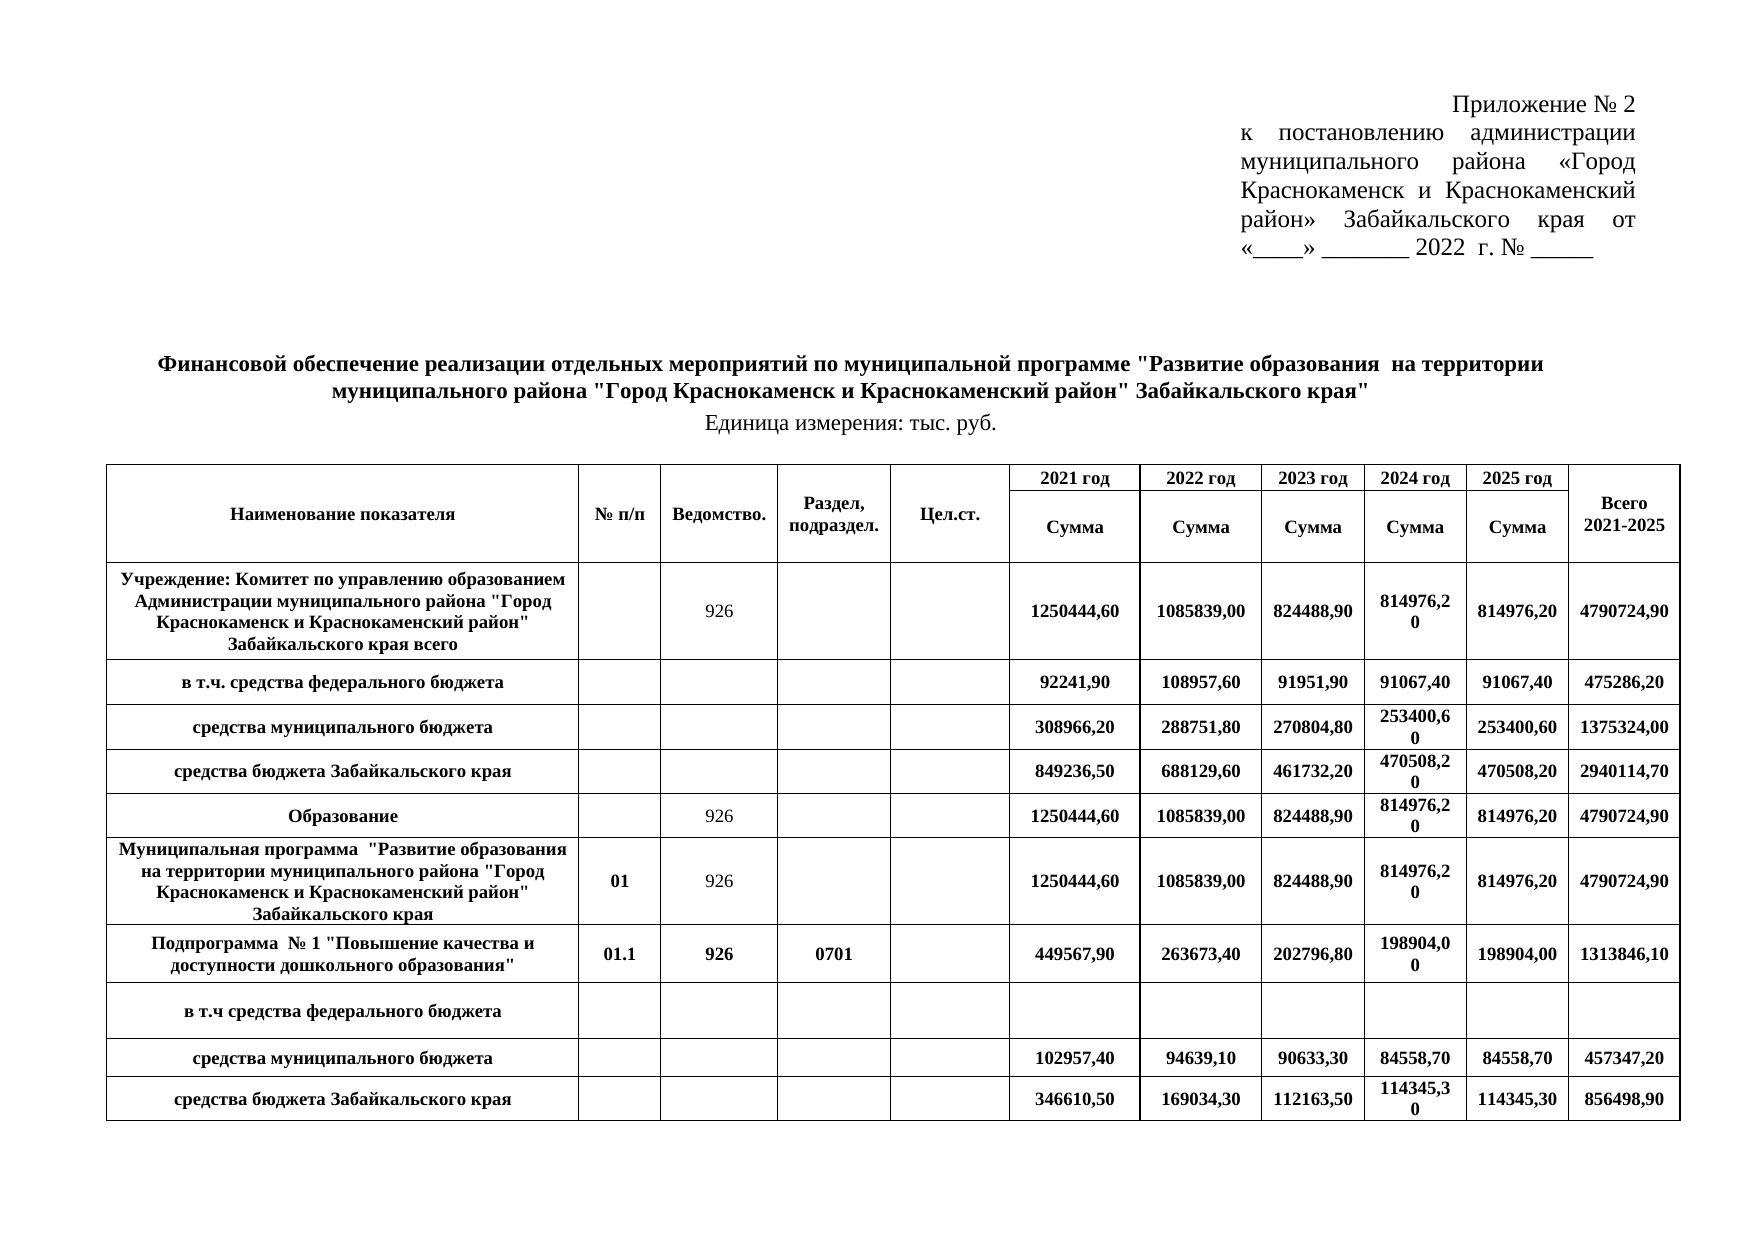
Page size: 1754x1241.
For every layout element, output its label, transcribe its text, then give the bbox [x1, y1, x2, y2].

table_cell [579, 705, 660, 748]
table_cell 926 [661, 563, 777, 659]
table_cell [579, 750, 660, 793]
table_cell 1250444,60 [1010, 563, 1139, 659]
table_cell 253400,60 [1365, 705, 1466, 748]
table_cell 0701 [778, 925, 890, 982]
table_cell [891, 1077, 1009, 1120]
table_cell [1467, 983, 1568, 1038]
table_cell Сумма [1262, 491, 1364, 562]
table_header Раздел, подраздел. [778, 465, 890, 562]
table_cell [778, 563, 890, 659]
table_cell 688129,60 [1141, 750, 1261, 793]
table_cell [778, 1039, 890, 1076]
table_cell [1569, 983, 1679, 1038]
table_cell [891, 925, 1009, 982]
table_header Всего 2021-2025 [1569, 465, 1679, 562]
table_cell [891, 660, 1009, 704]
table_cell 926 [661, 794, 777, 837]
table_cell 202796,80 [1262, 925, 1364, 982]
table_header 2023 год [1262, 465, 1364, 490]
table_header Наименование показателя [107, 465, 578, 562]
table_cell 91951,90 [1262, 660, 1364, 704]
table_header 2024 год [1365, 465, 1466, 490]
table_cell 457347,20 [1569, 1039, 1679, 1076]
table_cell [579, 794, 660, 837]
table_cell [1141, 983, 1261, 1038]
table_cell [778, 1077, 890, 1120]
table_cell 1375324,00 [1569, 705, 1679, 748]
table_cell 856498,90 [1569, 1077, 1679, 1120]
table_cell Образование [107, 794, 578, 837]
table_cell Сумма [1141, 491, 1261, 562]
table_header № п/п [579, 465, 660, 562]
table_cell 92241,90 [1010, 660, 1139, 704]
table_cell 114345,30 [1365, 1077, 1466, 1120]
table_cell 814976,20 [1365, 838, 1466, 924]
table_cell 198904,00 [1365, 925, 1466, 982]
table_cell Сумма [1467, 491, 1568, 562]
table_cell [661, 660, 777, 704]
table_cell средства муниципального бюджета [107, 1039, 578, 1076]
table_cell [661, 705, 777, 748]
table_cell 814976,20 [1365, 794, 1466, 837]
table_cell 1250444,60 [1010, 794, 1139, 837]
table_header 2021 год [1010, 465, 1139, 490]
table_cell [661, 1039, 777, 1076]
table_cell 1313846,10 [1569, 925, 1679, 982]
table_cell [579, 660, 660, 704]
table_cell 926 [661, 925, 777, 982]
table_cell 169034,30 [1141, 1077, 1261, 1120]
text к постановлению администрации муниципального района «Город Краснокаменск и Краснокаменский район» Забайкальского края от «____» _______ 2022 г. № _____ [1240, 117, 1636, 261]
table_cell средства бюджета Забайкальского края [107, 750, 578, 793]
table_cell 449567,90 [1010, 925, 1139, 982]
table_cell 198904,00 [1467, 925, 1568, 982]
table_cell 102957,40 [1010, 1039, 1139, 1076]
table_cell 4790724,90 [1569, 794, 1679, 837]
table_cell 91067,40 [1467, 660, 1568, 704]
table_cell 814976,20 [1365, 563, 1466, 659]
table_cell 824488,90 [1262, 563, 1364, 659]
table_cell 94639,10 [1141, 1039, 1261, 1076]
table_cell 253400,60 [1467, 705, 1568, 748]
table_cell 91067,40 [1365, 660, 1466, 704]
table_cell [1262, 983, 1364, 1038]
table_cell 112163,50 [1262, 1077, 1364, 1120]
table_cell [661, 750, 777, 793]
table_cell [778, 705, 890, 748]
table_cell Сумма [1365, 491, 1466, 562]
table_cell 84558,70 [1467, 1039, 1568, 1076]
table_cell [778, 794, 890, 837]
table_cell 1085839,00 [1141, 838, 1261, 924]
table_cell 849236,50 [1010, 750, 1139, 793]
table_header Цел.ст. [891, 465, 1009, 562]
table_cell 263673,40 [1141, 925, 1261, 982]
table_header Финансовой обеспечение реализации отдельных мероприятий по муниципальной программе "Развитие образования на территории муниципального района "Город Краснокаменск и Краснокаменский район" Забайкальского края" [103, 345, 1598, 403]
table_cell [579, 983, 660, 1038]
table_cell [891, 750, 1009, 793]
table_cell 814976,20 [1467, 563, 1568, 659]
table_cell 475286,20 [1569, 660, 1679, 704]
table_cell 288751,80 [1141, 705, 1261, 748]
table_cell [1365, 983, 1466, 1038]
table_cell [778, 838, 890, 924]
table_cell [778, 750, 890, 793]
table_cell [661, 983, 777, 1038]
table_cell 84558,70 [1365, 1039, 1466, 1076]
table_cell Муниципальная программа "Развитие образования на территории муниципального района "Город Краснокаменск и Краснокаменский район" Забайкальского края [107, 838, 578, 924]
table_cell средства муниципального бюджета [107, 705, 578, 748]
table_cell 814976,20 [1467, 838, 1568, 924]
table_cell Подпрограмма № 1 "Повышение качества и доступности дошкольного образования" [107, 925, 578, 982]
table_cell 2940114,70 [1569, 750, 1679, 793]
table_cell [891, 794, 1009, 837]
text Приложение № 2 [738, 89, 1636, 117]
table_cell [778, 660, 890, 704]
table_cell 4790724,90 [1569, 563, 1679, 659]
table_cell 308966,20 [1010, 705, 1139, 748]
table_cell в т.ч средства федерального бюджета [107, 983, 578, 1038]
table_cell [891, 1039, 1009, 1076]
table_cell 1085839,00 [1141, 794, 1261, 837]
table_cell 824488,90 [1262, 794, 1364, 837]
table_cell [891, 563, 1009, 659]
table_cell 270804,80 [1262, 705, 1364, 748]
table_cell 1250444,60 [1010, 838, 1139, 924]
table_cell [778, 983, 890, 1038]
table_cell 01.1 [579, 925, 660, 982]
table_header 2025 год [1467, 465, 1568, 490]
table_cell 114345,30 [1467, 1077, 1568, 1120]
table_cell 108957,60 [1141, 660, 1261, 704]
table_cell Сумма [1010, 491, 1139, 562]
table_cell 461732,20 [1262, 750, 1364, 793]
table_cell 01 [579, 838, 660, 924]
table_cell [579, 1077, 660, 1120]
table_cell 926 [661, 838, 777, 924]
table_cell средства бюджета Забайкальского края [107, 1077, 578, 1120]
table_cell [891, 983, 1009, 1038]
table_cell 470508,20 [1467, 750, 1568, 793]
table_header Ведомство. [661, 465, 777, 562]
table_cell [891, 838, 1009, 924]
table_header 2022 год [1141, 465, 1261, 490]
table_cell [1010, 983, 1139, 1038]
table_cell [579, 563, 660, 659]
table_cell Единица измерения: тыс. руб. [103, 403, 1598, 436]
table_cell 470508,20 [1365, 750, 1466, 793]
table_cell 90633,30 [1262, 1039, 1364, 1076]
table_cell Учреждение: Комитет по управлению образованием Администрации муниципального района "Город Краснокаменск и Краснокаменский район" Забайкальского края всего [107, 563, 578, 659]
table_cell [579, 1039, 660, 1076]
table_cell 824488,90 [1262, 838, 1364, 924]
table_cell 1085839,00 [1141, 563, 1261, 659]
table_cell в т.ч. средства федерального бюджета [107, 660, 578, 704]
table_cell 4790724,90 [1569, 838, 1679, 924]
table_cell 814976,20 [1467, 794, 1568, 837]
table_cell 346610,50 [1010, 1077, 1139, 1120]
table_cell [891, 705, 1009, 748]
table_cell [661, 1077, 777, 1120]
